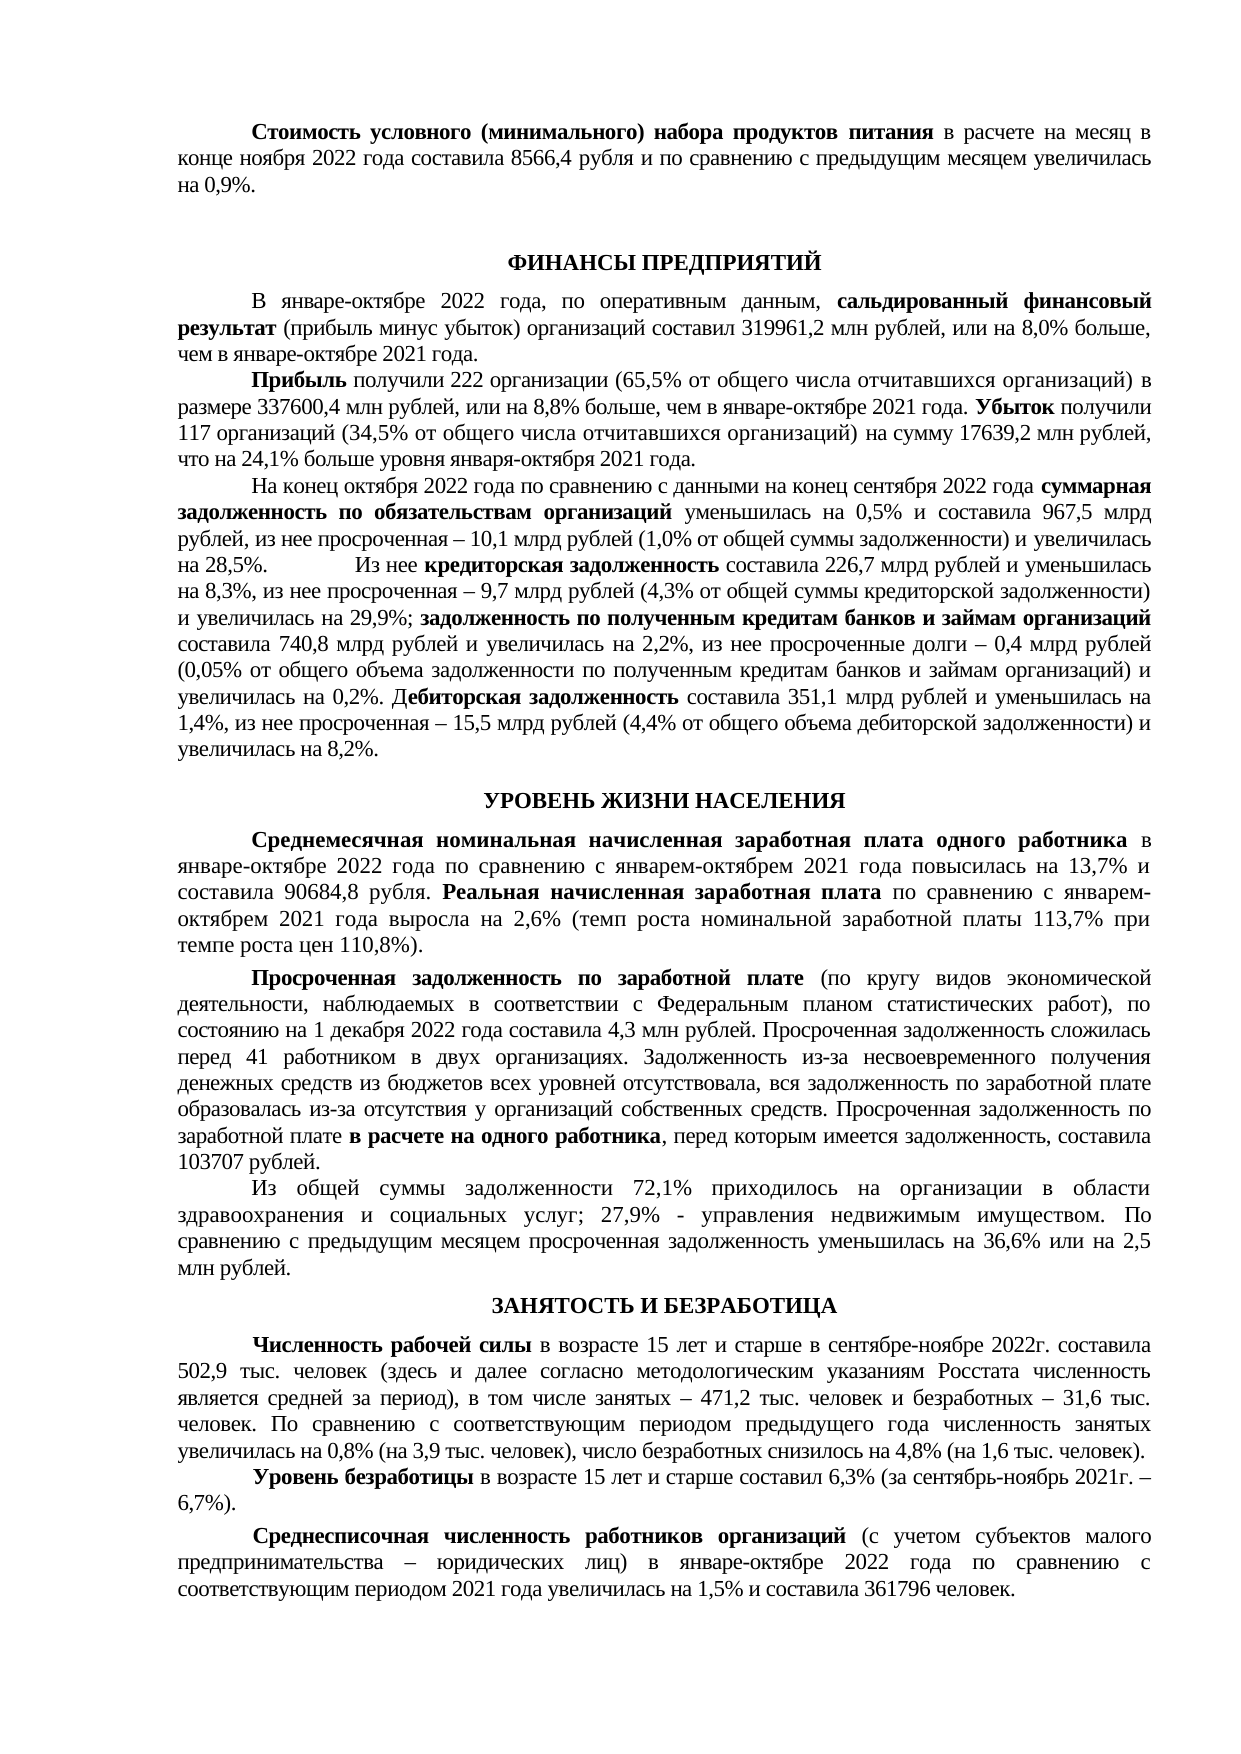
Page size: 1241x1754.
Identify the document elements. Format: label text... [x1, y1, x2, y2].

text Стоимость условного (минимального) набора продуктов питания в расчете на месяц в конце ноября 2022 года составила 8566,4 рубля и по сравнению с предыдущим месяцем увеличилась на 0,9%. [177, 118, 1152, 197]
text Из общей суммы задолженности 72,1% приходилось на организации в области здравоохранения и социальных услуг; 27,9% - управления недвижимым имуществом. По сравнению с предыдущим месяцем просроченная задолженность уменьшилась на 36,6% или на 2,5 млн рублей. [177, 1174, 1152, 1280]
text На конец октября 2022 года по сравнению с данными на конец сентября 2022 года суммарная задолженность по обязательствам организаций уменьшилась на 0,5% и составила 967,5 млрд рублей, из нее просроченная – 10,1 млрд рублей (1,0% от общей суммы задолженности) и увеличилась на 28,5%. Из нее кредиторская задолженность составила 226,7 млрд рублей и уменьшилась на 8,3%, из нее просроченная – 9,7 млрд рублей (4,3% от общей суммы кредиторской задолженности) и увеличилась на 29,9%; задолженность по полученным кредитам банков и займам организаций составила 740,8 млрд рублей и увеличилась на 2,2%, из нее просроченные долги – 0,4 млрд рублей (0,05% от общего объема задолженности по полученным кредитам банков и займам организаций) и увеличилась на 0,2%. Дебиторская задолженность составила 351,1 млрд рублей и уменьшилась на 1,4%, из нее просроченная – 15,5 млрд рублей (4,4% от общего объема дебиторской задолженности) и увеличилась на 8,2%. [177, 472, 1152, 762]
text Численность рабочей силы в возрасте 15 лет и старше в сентябре-ноябре 2022г. составила 502,9 тыс. человек (здесь и далее согласно методологическим указаниям Росстата численность является средней за период), в том числе занятых – 471,2 тыс. человек и безработных – 31,6 тыс. человек. По сравнению с соответствующим периодом предыдущего года численность занятых увеличилась на 0,8% (на 3,9 тыс. человек), число безработных снизилось на 4,8% (на 1,6 тыс. человек). [177, 1331, 1152, 1463]
text Прибыль получили 222 организации (65,5% от общего числа отчитавшихся организаций) в размере 337600,4 млн рублей, или на 8,8% больше, чем в январе-октябре 2021 года. Убыток получили 117 организаций (34,5% от общего числа отчитавшихся организаций) на сумму 17639,2 млн рублей, что на 24,1% больше уровня января-октября 2021 года. [177, 366, 1152, 472]
text В январе-октябре 2022 года, по оперативным данным, сальдированный финансовый результат (прибыль минус убыток) организаций составил 319961,2 млн рублей, или на 8,0% больше, чем в январе-октябре 2021 года. [177, 287, 1152, 366]
text Среднесписочная численность работников организаций (с учетом субъектов малого предпринимательства – юридических лиц) в январе-октябре 2022 года по сравнению с соответствующим периодом 2021 года увеличилась на 1,5% и составила 361796 человек. [177, 1522, 1152, 1601]
text ЗАНЯТОСТЬ И БЕЗРАБОТИЦА [177, 1292, 1152, 1319]
text Просроченная задолженность по заработной плате (по кругу видов экономической деятельности, наблюдаемых в соответствии с Федеральным планом статистических работ), по состоянию на 1 декабря 2022 года составила 4,3 млн рублей. Просроченная задолженность сложилась перед 41 работником в двух организациях. Задолженность из-за несвоевременного получения денежных средств из бюджетов всех уровней отсутствовала, вся задолженность по заработной плате образовалась из-за отсутствия у организаций собственных средств. Просроченная задолженность по заработной плате в расчете на одного работника, перед которым имеется задолженность, составила 103707 рублей. [177, 964, 1152, 1174]
text ФИНАНСЫ ПРЕДПРИЯТИЙ [177, 248, 1152, 275]
text УРОВЕНЬ ЖИЗНИ НАСЕЛЕНИЯ [177, 787, 1152, 813]
text Среднемесячная номинальная начисленная заработная плата одного работника в январе-октябре 2022 года по сравнению с январем-октябрем 2021 года повысилась на 13,7% и составила 90684,8 рубля. Реальная начисленная заработная плата по сравнению с январем-октябрем 2021 года выросла на 2,6% (темп роста номинальной заработной платы 113,7% при темпе роста цен 110,8%). [177, 826, 1152, 957]
text Уровень безработицы в возрасте 15 лет и старше составил 6,3% (за сентябрь-ноябрь 2021г. – 6,7%). [177, 1463, 1152, 1516]
